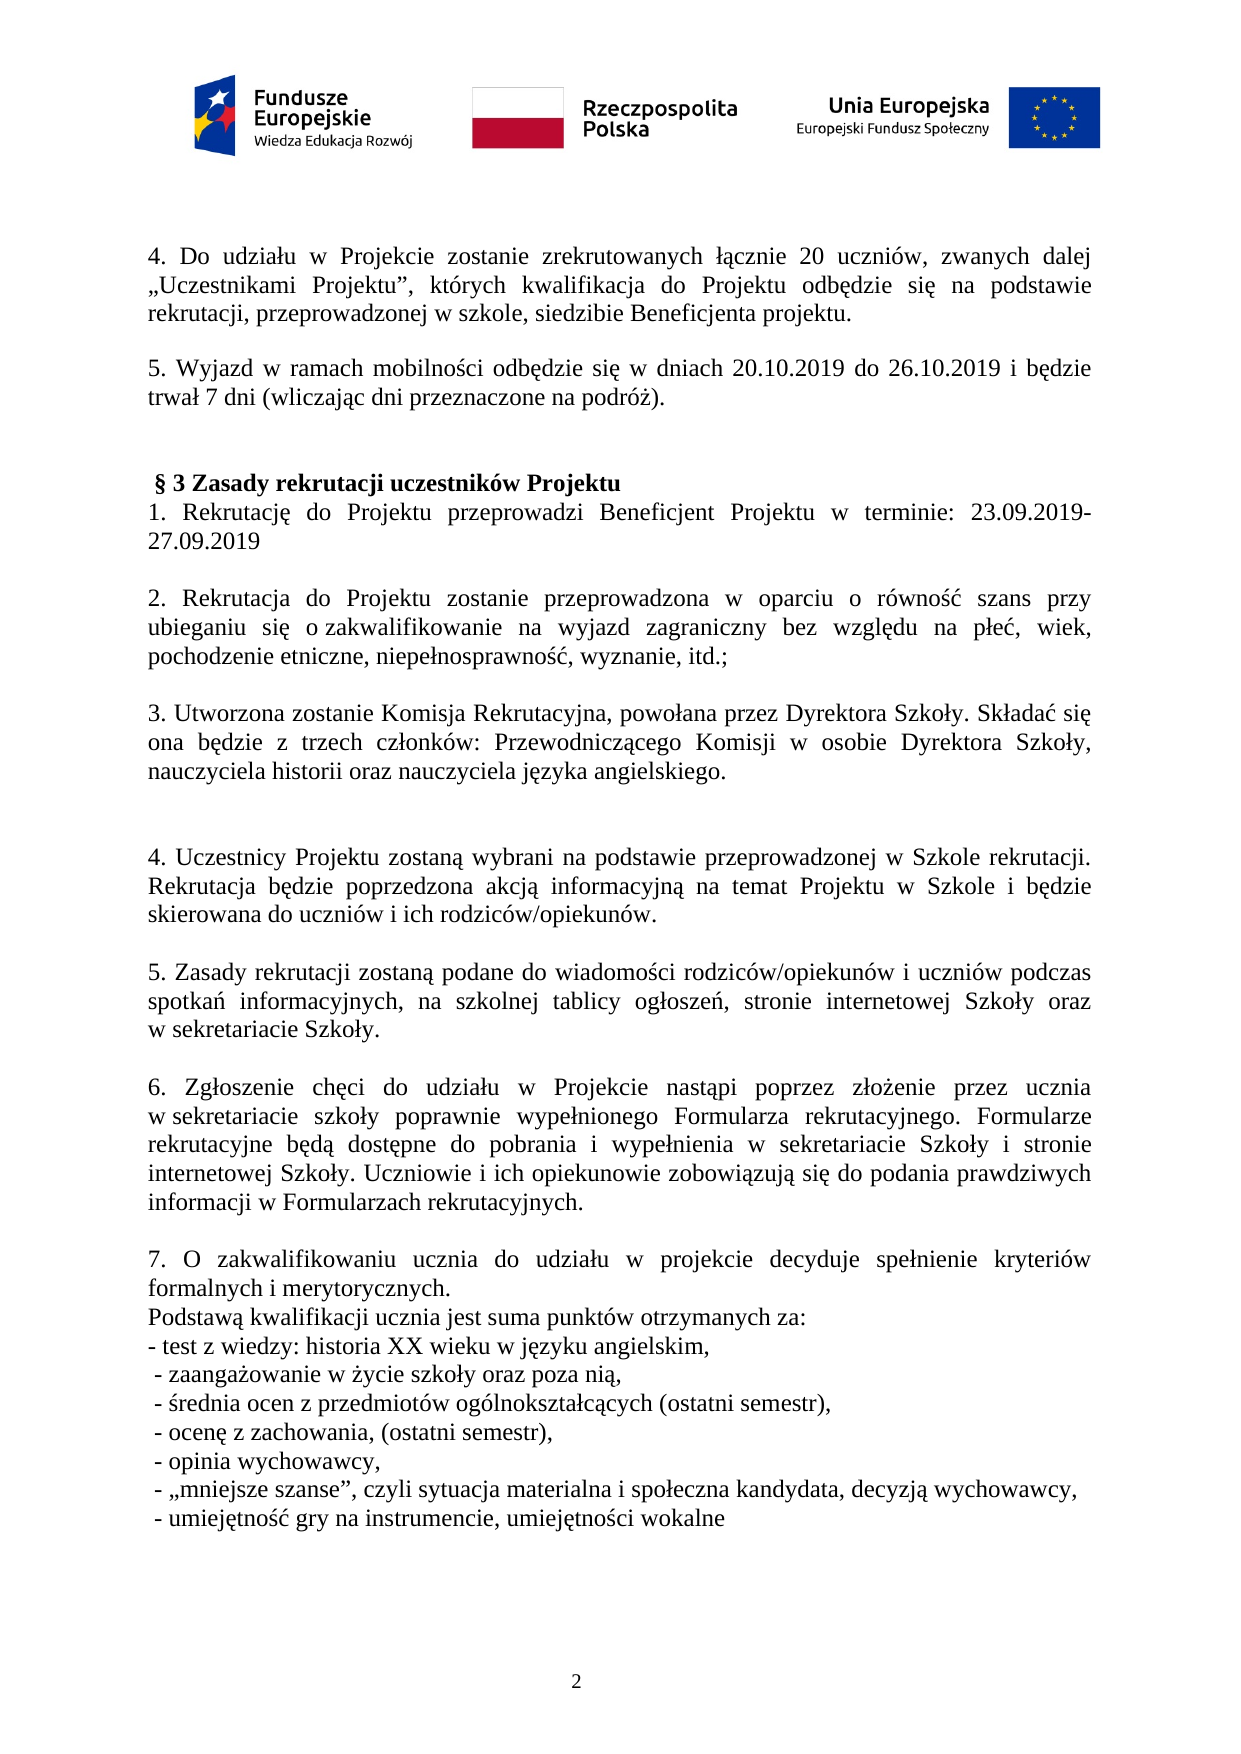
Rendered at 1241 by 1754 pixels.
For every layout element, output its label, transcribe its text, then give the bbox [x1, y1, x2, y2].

text 5. Wyjazd w ramach mobilności odbędzie się w dniach 20.10.2019 do 26.10.2019 i będzie trwał 7 dni (wliczając dni przeznaczone na podróż). [148, 353, 1092, 411]
text 4. Do udziału w Projekcie zostanie zrekrutowanych łącznie 20 uczniów, zwanych dalej „Uczestnikami Projektu”, których kwalifikacja do Projektu odbędzie się na podstawie rekrutacji, przeprowadzonej w szkole, siedzibie Beneficjenta projektu. [148, 241, 1092, 327]
text 5. Zasady rekrutacji zostaną podane do wiadomości rodziców/opiekunów i uczniów podczas spotkań informacyjnych, na szkolnej tablicy ogłoszeń, stronie internetowej Szkoły oraz w sekretariacie Szkoły. [148, 957, 1092, 1043]
text - „mniejsze szanse”, czyli sytuacja materialna i społeczna kandydata, decyzją wychowawcy, [148, 1474, 1092, 1503]
text Podstawą kwalifikacji ucznia jest suma punktów otrzymanych za: [148, 1302, 1092, 1331]
text 7. O zakwalifikowaniu ucznia do udziału w projekcie decyduje spełnienie kryteriów formalnych i merytorycznych. [148, 1244, 1092, 1302]
text 3. Utworzona zostanie Komisja Rekrutacyjna, powołana przez Dyrektora Szkoły. Składać się ona będzie z trzech członków: Przewodniczącego Komisji w osobie Dyrektora Szkoły, nauczyciela historii oraz nauczyciela języka angielskiego. [148, 698, 1092, 784]
text - umiejętność gry na instrumencie, umiejętności wokalne [148, 1503, 1092, 1532]
text - średnia ocen z przedmiotów ogólnokształcących (ostatni semestr), [148, 1388, 1092, 1417]
picture [174, 54, 1120, 176]
text 4. Uczestnicy Projektu zostaną wybrani na podstawie przeprowadzonej w Szkole rekrutacji. Rekrutacja będzie poprzedzona akcją informacyjną na temat Projektu w Szkole i będzie skierowana do uczniów i ich rodziców/opiekunów. [148, 842, 1092, 928]
text - zaangażowanie w życie szkoły oraz poza nią, [148, 1359, 1092, 1388]
text - opinia wychowawcy, [148, 1446, 1092, 1474]
text 1. Rekrutację do Projektu przeprowadzi Beneficjent Projektu w terminie: 23.09.2019- 27.09.2019 [148, 497, 1092, 554]
text 2. Rekrutacja do Projektu zostanie przeprowadzona w oparciu o równość szans przy ubieganiu się o zakwalifikowanie na wyjazd zagraniczny bez względu na płeć, wiek, pochodzenie etniczne, niepełnosprawność, wyznanie, itd.; [148, 583, 1092, 669]
text 6. Zgłoszenie chęci do udziału w Projekcie nastąpi poprzez złożenie przez ucznia w sekretariacie szkoły poprawnie wypełnionego Formularza rekrutacyjnego. Formularze rekrutacyjne będą dostępne do pobrania i wypełnienia w sekretariacie Szkoły i stronie internetowej Szkoły. Uczniowie i ich opiekunowie zobowiązują się do podania prawdziwych informacji w Formularzach rekrutacyjnych. [148, 1072, 1092, 1216]
text § 3 Zasady rekrutacji uczestników Projektu [148, 468, 1092, 497]
text - test z wiedzy: historia XX wieku w języku angielskim, [148, 1331, 1092, 1359]
text - ocenę z zachowania, (ostatni semestr), [148, 1417, 1092, 1446]
